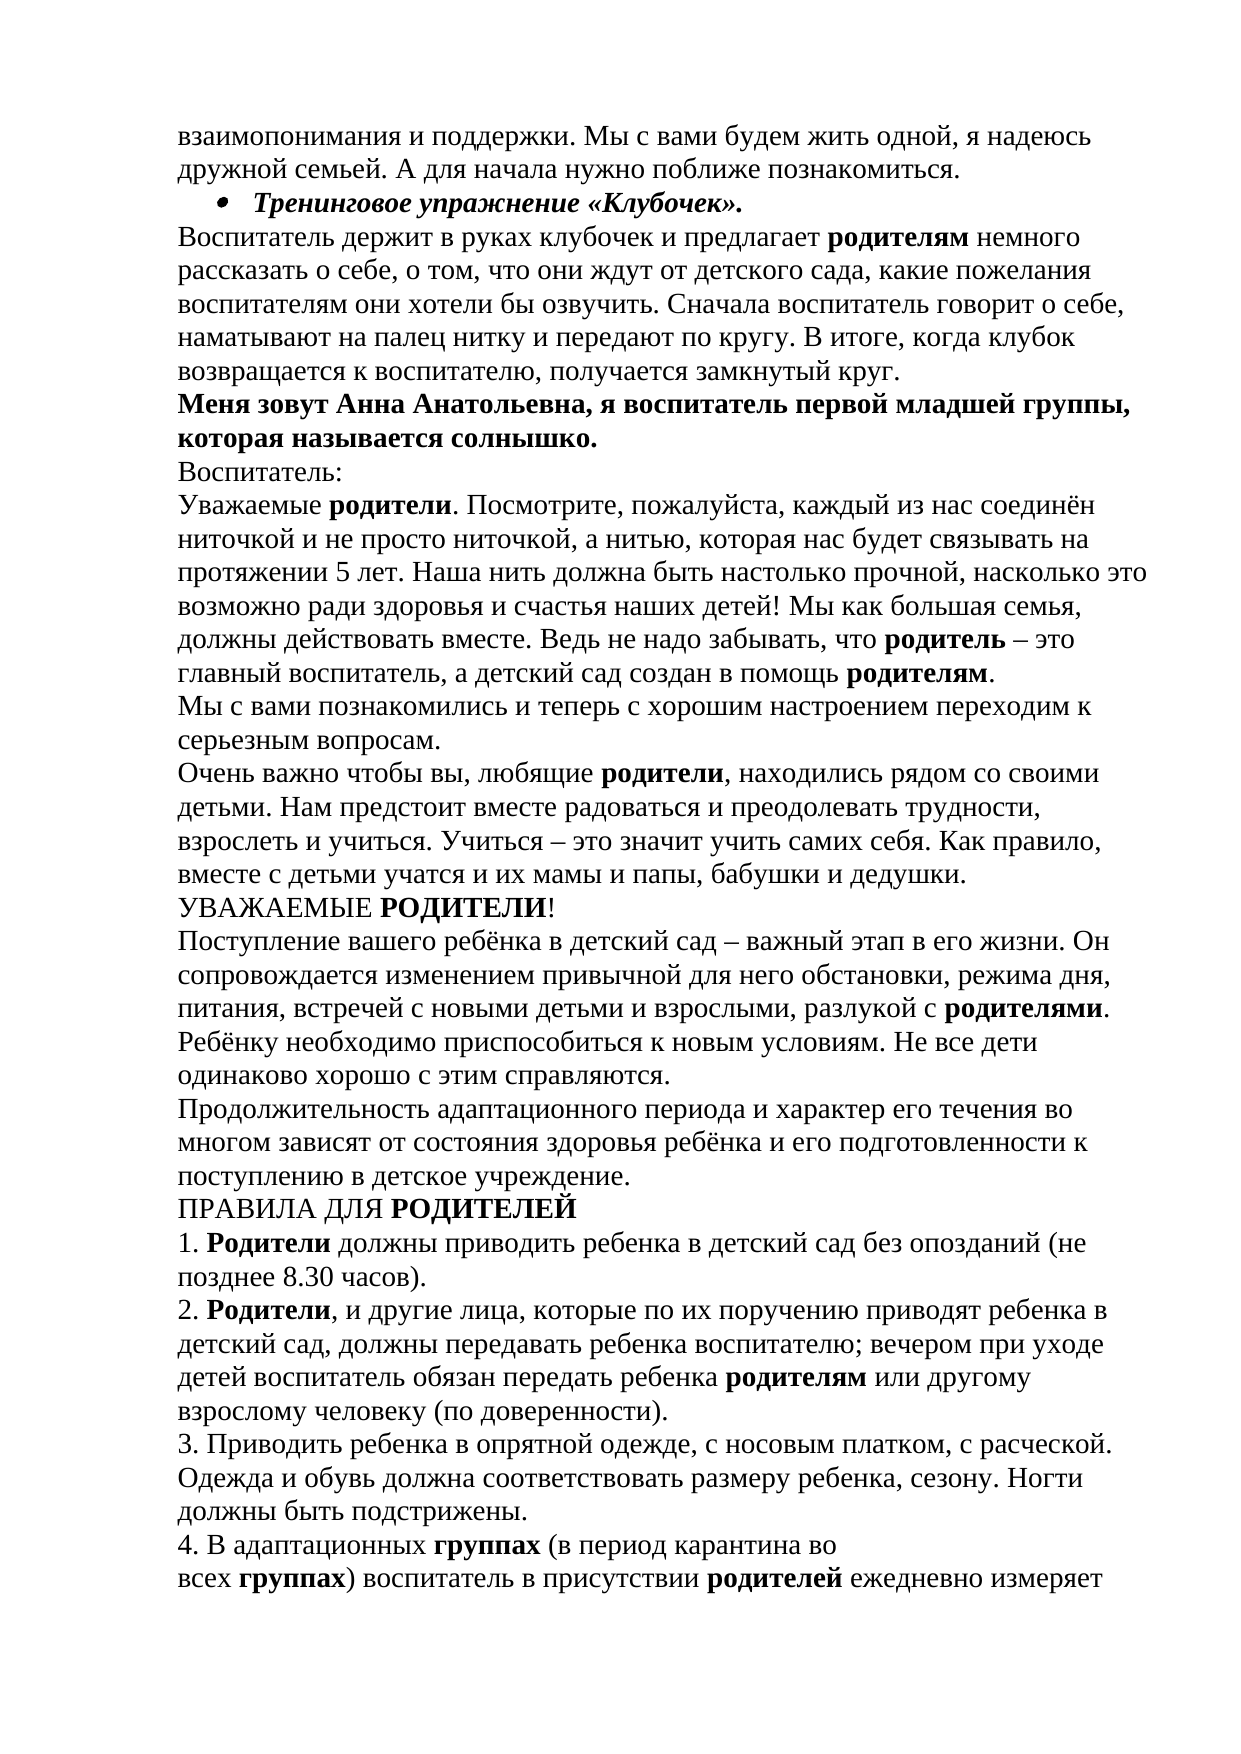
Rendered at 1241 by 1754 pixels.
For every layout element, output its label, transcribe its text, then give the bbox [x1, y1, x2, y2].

text Воспитатель: [177, 454, 1152, 487]
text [177, 1527, 1152, 1594]
text Воспитатель держит в руках клубочек и предлагает родителям немного рассказать о себе, о том, что они ждут от детского сада, какие пожелания воспитателям они хотели бы озвучить. Сначала воспитатель говорит о себе, наматывают на палец нитку и передают по кругу. В итоге, когда клубок возвращается к воспитателю, получается замкнутый круг. [177, 219, 1152, 387]
text Продолжительность адаптационного периода и характер его течения во многом зависят от состояния здоровья ребёнка и его подготовленности к поступлению в детское учреждение. [177, 1091, 1152, 1192]
text Мы с вами познакомились и теперь с хорошим настроением переходим к серьезным вопросам. [177, 688, 1152, 756]
text Поступление вашего ребёнка в детский сад – важный этап в его жизни. Он сопровождается изменением привычной для него обстановки, режима дня, питания, встречей с новыми детьми и взрослыми, разлукой с родителями. Ребёнку необходимо приспособиться к новым условиям. Не все дети одинаково хорошо с этим справляются. [177, 923, 1152, 1091]
text Меня зовут Анна Анатольевна, я воспитатель первой младшей группы, которая называется солнышко. [177, 387, 1152, 454]
text Уважаемые родители. Посмотрите, пожалуйста, каждый из нас соединён ниточкой и не просто ниточкой, а нитью, которая нас будет связывать на протяжении 5 лет. Наша нить должна быть настолько прочной, насколько это возможно ради здоровья и счастья наших детей! Мы как большая семья, должны действовать вместе. Ведь не надо забывать, что родитель – это главный воспитатель, а детский сад создан в помощь родителям. [177, 487, 1152, 688]
text 3. Приводить ребенка в опрятной одежде, с носовым платком, с расческой. Одежда и обувь должна соответствовать размеру ребенка, сезону. Ногти должны быть подстрижены. [177, 1426, 1152, 1527]
text 1. Родители должны приводить ребенка в детский сад без опозданий (не позднее 8.30 часов). [177, 1225, 1152, 1292]
text ПРАВИЛА ДЛЯ РОДИТЕЛЕЙ [177, 1192, 1152, 1225]
text УВАЖАЕМЫЕ РОДИТЕЛИ! [177, 890, 1152, 923]
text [177, 118, 1152, 185]
list Тренинговое упражнение «Клубочек». [215, 185, 1152, 219]
text Очень важно чтобы вы, любящие родители, находились рядом со своими детьми. Нам предстоит вместе радоваться и преодолевать трудности, взрослеть и учиться. Учиться – это значит учить самих себя. Как правило, вместе с детьми учатся и их мамы и папы, бабушки и дедушки. [177, 756, 1152, 890]
text 2. Родители, и другие лица, которые по их поручению приводят ребенка в детский сад, должны передавать ребенка воспитателю; вечером при уходе детей воспитатель обязан передать ребенка родителям или другому взрослому человеку (по доверенности). [177, 1292, 1152, 1426]
